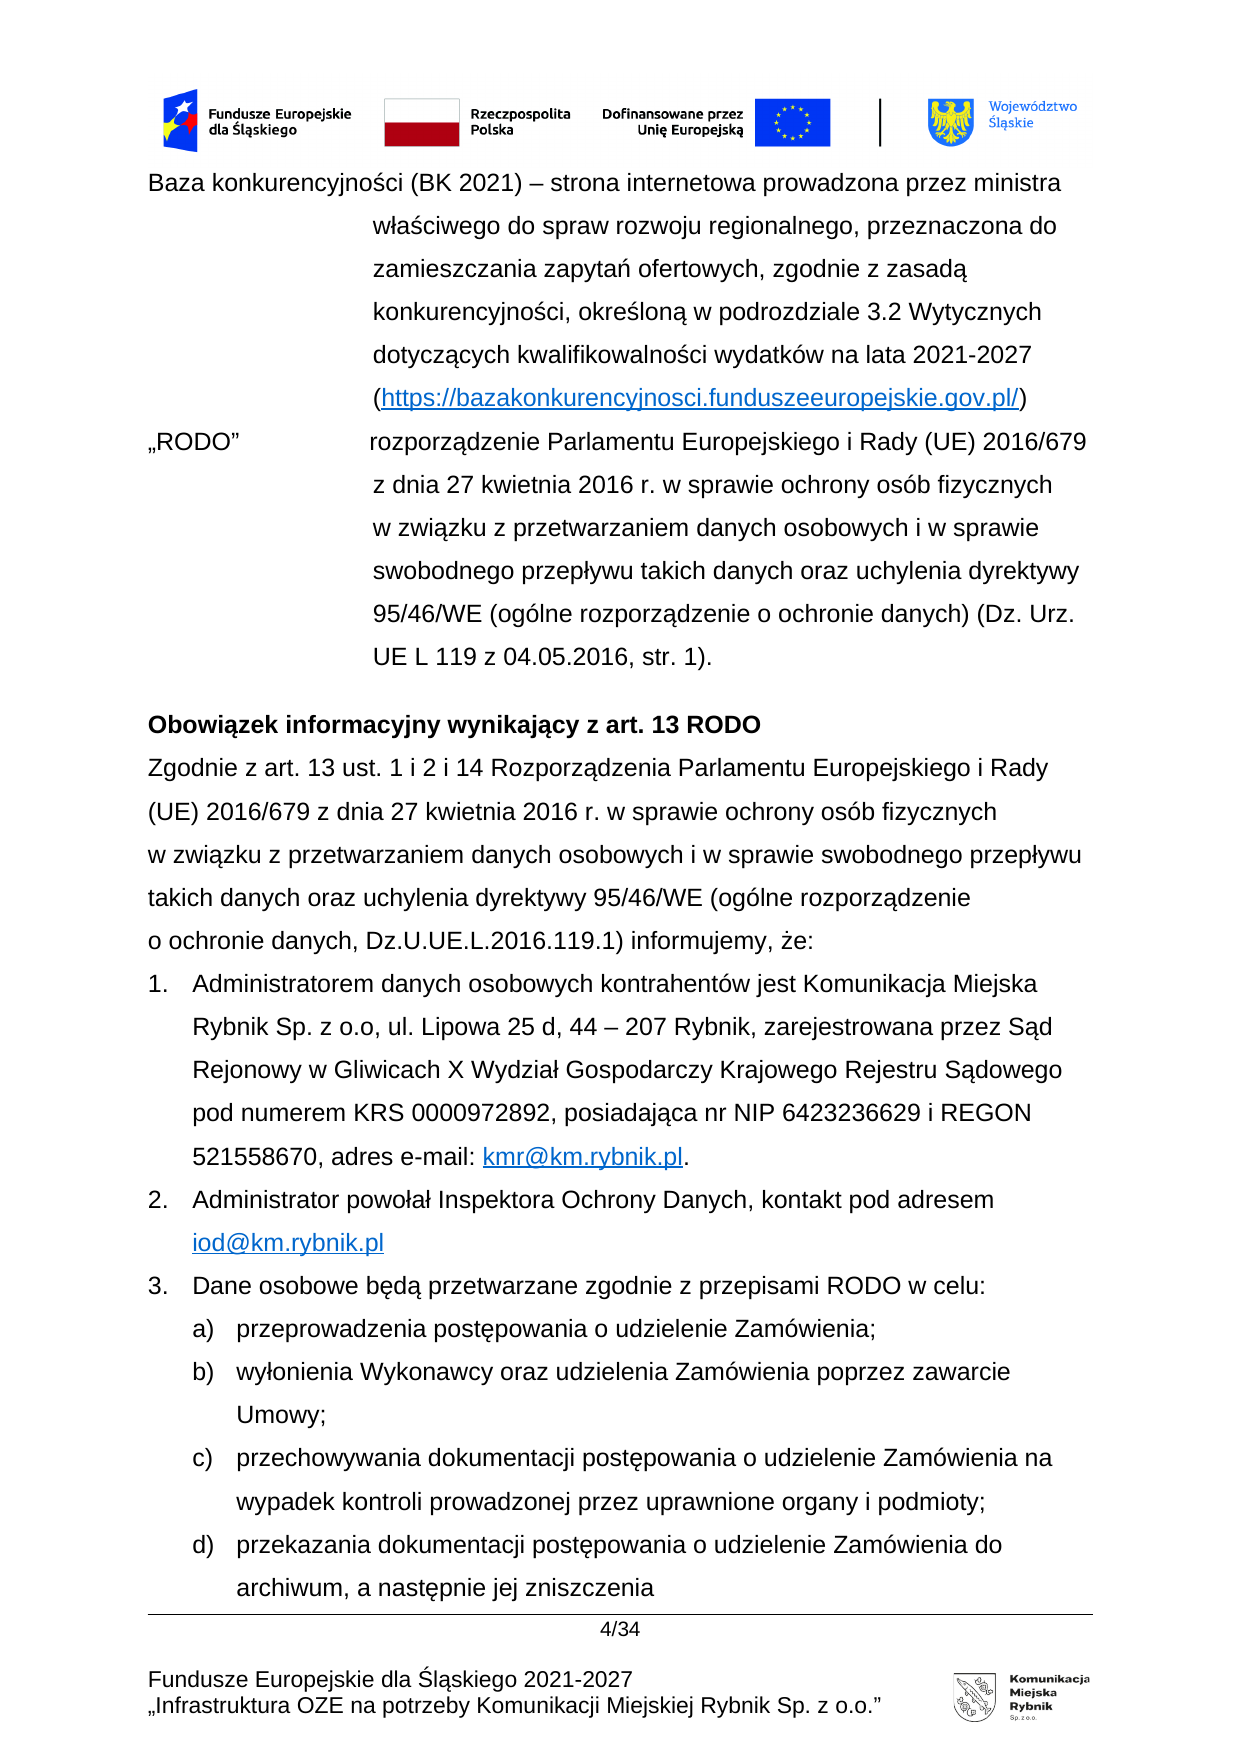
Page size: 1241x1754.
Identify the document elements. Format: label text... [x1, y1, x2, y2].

list Administratorem danych osobowych kontrahentów jest Komunikacja Miejska Rybnik Sp. z o.o, ul. Lipowa 25 d, 44 – 207 Rybnik, zarejestrowana przez Sąd Rejonowy w Gliwicach X Wydział Gospodarczy Krajowego Rejestru Sądowego pod numerem KRS 0000972892, posiadająca nr NIP 6423236629 i REGON 521558670, adres e-mail: kmr@km.rybnik.pl. [148, 969, 1093, 1170]
list Dane osobowe będą przetwarzane zgodnie z przepisami RODO w celu: [148, 1271, 1093, 1299]
text Obowiązek informacyjny wynikający z art. 13 RODO [148, 710, 1093, 739]
list wyłonienia Wykonawcy oraz udzielenia Zamówienia poprzez zawarcie Umowy; [192, 1357, 1093, 1429]
list przekazania dokumentacji postępowania o udzielenie Zamówienia do archiwum, a następnie jej zniszczenia [192, 1529, 1093, 1601]
list przechowywania dokumentacji postępowania o udzielenie Zamówienia na wypadek kontroli prowadzonej przez uprawnione organy i podmioty; [192, 1443, 1093, 1515]
picture [147, 73, 1093, 168]
text „RODO” rozporządzenie Parlamentu Europejskiego i Rady (UE) 2016/679 z dnia 27 kwietnia 2016 r. w sprawie ochrony osób fizycznych w związku z przetwarzaniem danych osobowych i w sprawie swobodnego przepływu takich danych oraz uchylenia dyrektywy 95/46/WE (ogólne rozporządzenie o ochronie danych) (Dz. Urz. UE L 119 z 04.05.2016, str. 1). [148, 426, 1093, 671]
list Administrator powołał Inspektora Ochrony Danych, kontakt pod adresem iod@km.rybnik.pl [148, 1184, 1093, 1256]
picture [953, 1673, 1090, 1722]
list przeprowadzenia postępowania o udzielenie Zamówienia; [192, 1314, 1093, 1343]
text Zgodnie z art. 13 ust. 1 i 2 i 14 Rozporządzenia Parlamentu Europejskiego i Rady (UE) 2016/679 z dnia 27 kwietnia 2016 r. w sprawie ochrony osób fizycznych w związku z przetwarzaniem danych osobowych i w sprawie swobodnego przepływu takich danych oraz uchylenia dyrektywy 95/46/WE (ogólne rozporządzenie o ochronie danych, Dz.U.UE.L.2016.119.1) informujemy, że: [148, 753, 1093, 954]
text Baza konkurencyjności (BK 2021) – strona internetowa prowadzona przez ministra właściwego do spraw rozwoju regionalnego, przeznaczona do zamieszczania zapytań ofertowych, zgodnie z zasadą konkurencyjności, określoną w podrozdziale 3.2 Wytycznych dotyczących kwalifikowalności wydatków na lata 2021-2027 (https://bazakonkurencyjnosci.funduszeeuropejskie.gov.pl/) [148, 168, 1093, 412]
